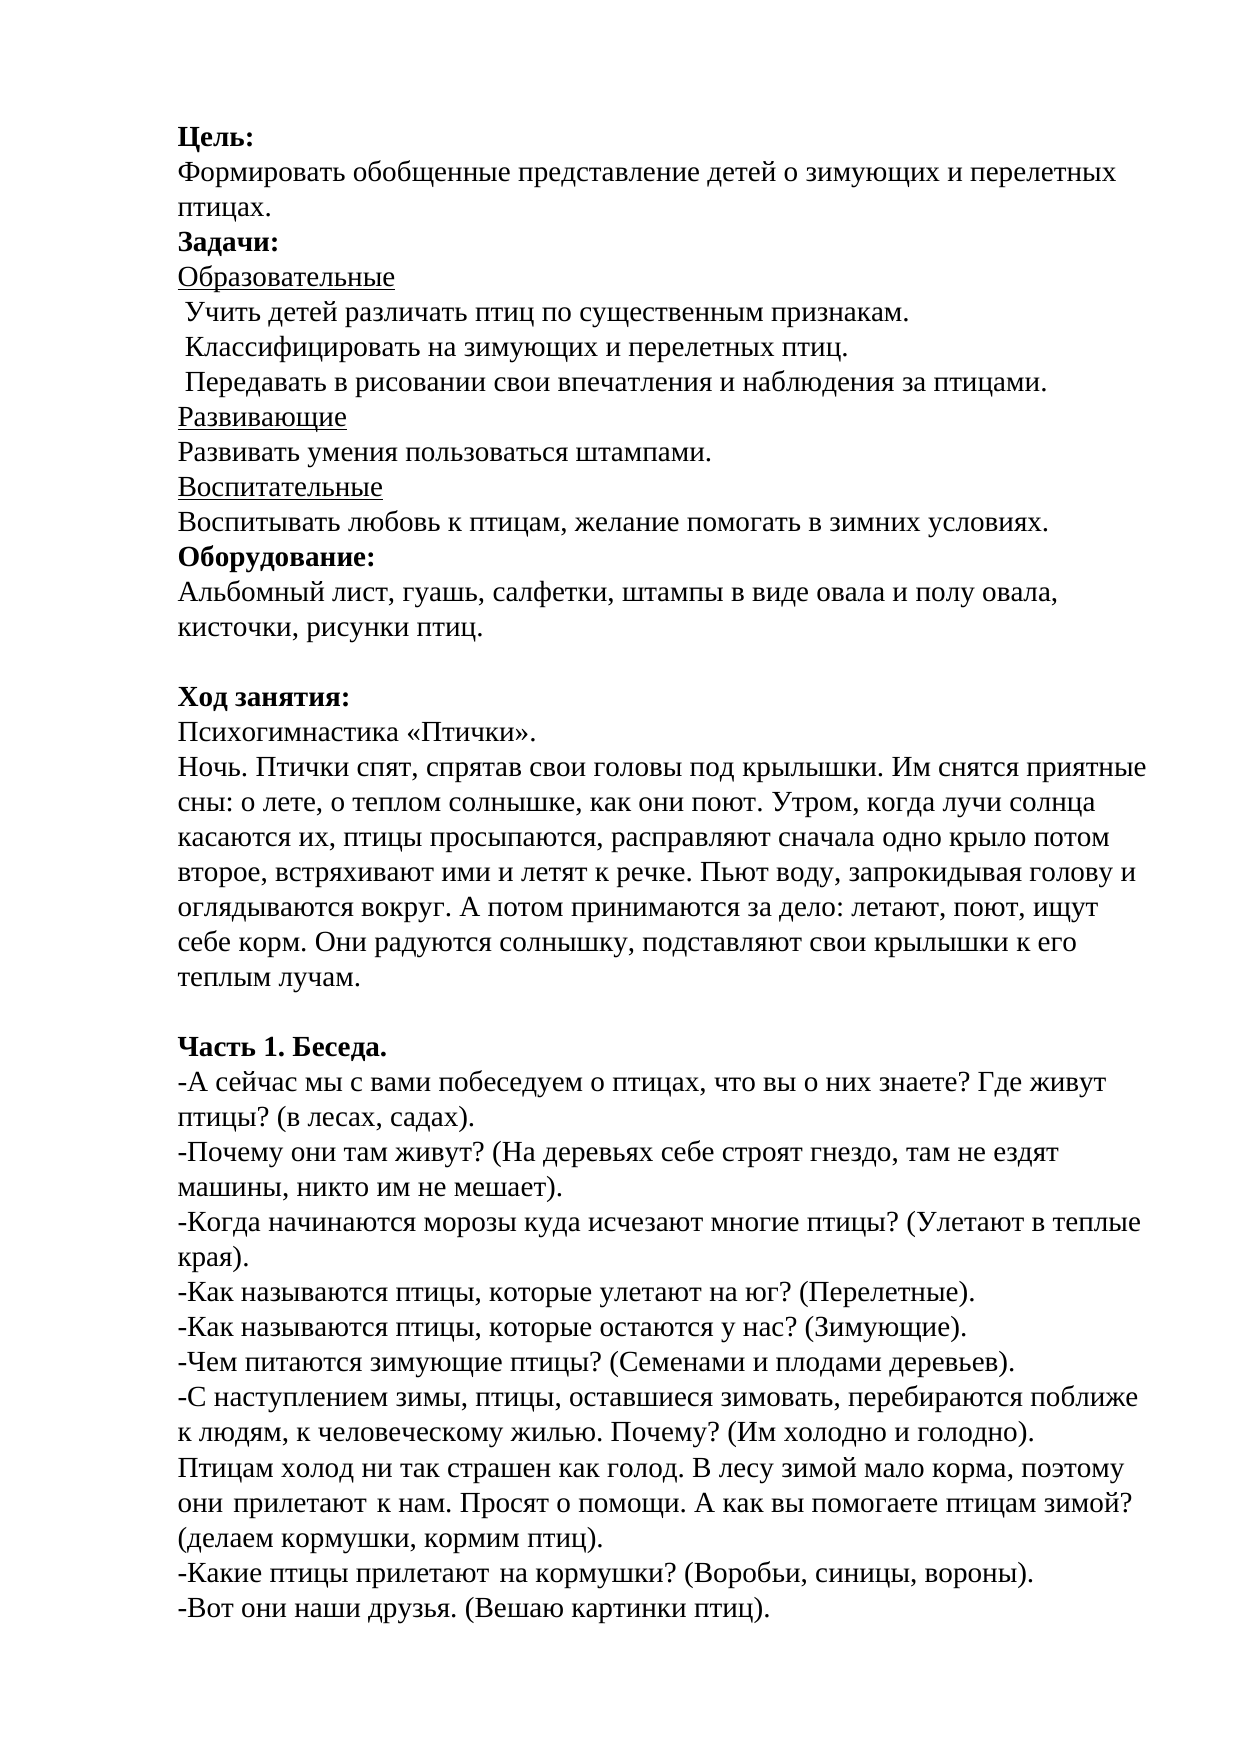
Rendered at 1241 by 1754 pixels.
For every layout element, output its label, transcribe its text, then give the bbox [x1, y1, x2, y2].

text Развивать умения пользоваться штампами. [177, 433, 1152, 468]
text Оборудование: [177, 538, 1152, 573]
text Часть 1. Беседа. [177, 1028, 1152, 1063]
text Птицам холод ни так страшен как голод. В лесу зимой мало корма, поэтому они прилетают к нам. Просят о помощи. А как вы помогаете птицам зимой? (делаем кормушки, кормим птиц). [177, 1449, 1152, 1554]
text Альбомный лист, гуашь, салфетки, штампы в виде овала и полу овала, кисточки, рисунки птиц. [177, 573, 1152, 643]
text -С наступлением зимы, птицы, оставшиеся зимовать, перебираются поближе к людям, к человеческому жилью. Почему? (Им холодно и голодно). [177, 1378, 1152, 1448]
text Классифицировать на зимующих и перелетных птиц. [177, 328, 1152, 363]
text Передавать в рисовании свои впечатления и наблюдения за птицами. [177, 363, 1152, 398]
text -Как называются птицы, которые остаются у нас? (Зимующие). [177, 1308, 1152, 1343]
text -Какие птицы прилетают на кормушки? (Воробьи, синицы, вороны). [177, 1554, 1152, 1589]
text Задачи: [177, 223, 1152, 258]
text Психогимнастика «Птички». [177, 713, 1152, 748]
text Образовательные [177, 258, 1152, 293]
text Ночь. Птички спят, спрятав свои головы под крылышки. Им снятся приятные сны: о лете, о теплом солнышке, как они поют. Утром, когда лучи солнца касаются их, птицы просыпаются, расправляют сначала одно крыло потом второе, встряхивают ими и летят к речке. Пьют воду, запрокидывая голову и оглядываются вокруг. А потом принимаются за дело: летают, поют, ищут себе корм. Они радуются солнышку, подставляют свои крылышки к его теплым лучам. [177, 748, 1152, 993]
text -А сейчас мы с вами побеседуем о птицах, что вы о них знаете? Где живут птицы? (в лесах, садах). [177, 1063, 1152, 1133]
text -Почему они там живут? (На деревьях себе строят гнездо, там не ездят машины, никто им не мешает). [177, 1133, 1152, 1203]
text -Когда начинаются морозы куда исчезают многие птицы? (Улетают в теплые края). [177, 1203, 1152, 1273]
text Развивающие [177, 398, 1152, 433]
text Цель: [177, 118, 1152, 153]
text Воспитывать любовь к птицам, желание помогать в зимних условиях. [177, 503, 1152, 538]
text Воспитательные [177, 468, 1152, 503]
text Учить детей различать птиц по существенным признакам. [177, 293, 1152, 328]
text -Чем питаются зимующие птицы? (Семенами и плодами деревьев). [177, 1343, 1152, 1378]
text Ход занятия: [177, 678, 1152, 713]
text Формировать обобщенные представление детей о зимующих и перелетных птицах. [177, 153, 1152, 223]
text -Вот они наши друзья. (Вешаю картинки птиц). [177, 1589, 1152, 1624]
text -Как называются птицы, которые улетают на юг? (Перелетные). [177, 1273, 1152, 1308]
